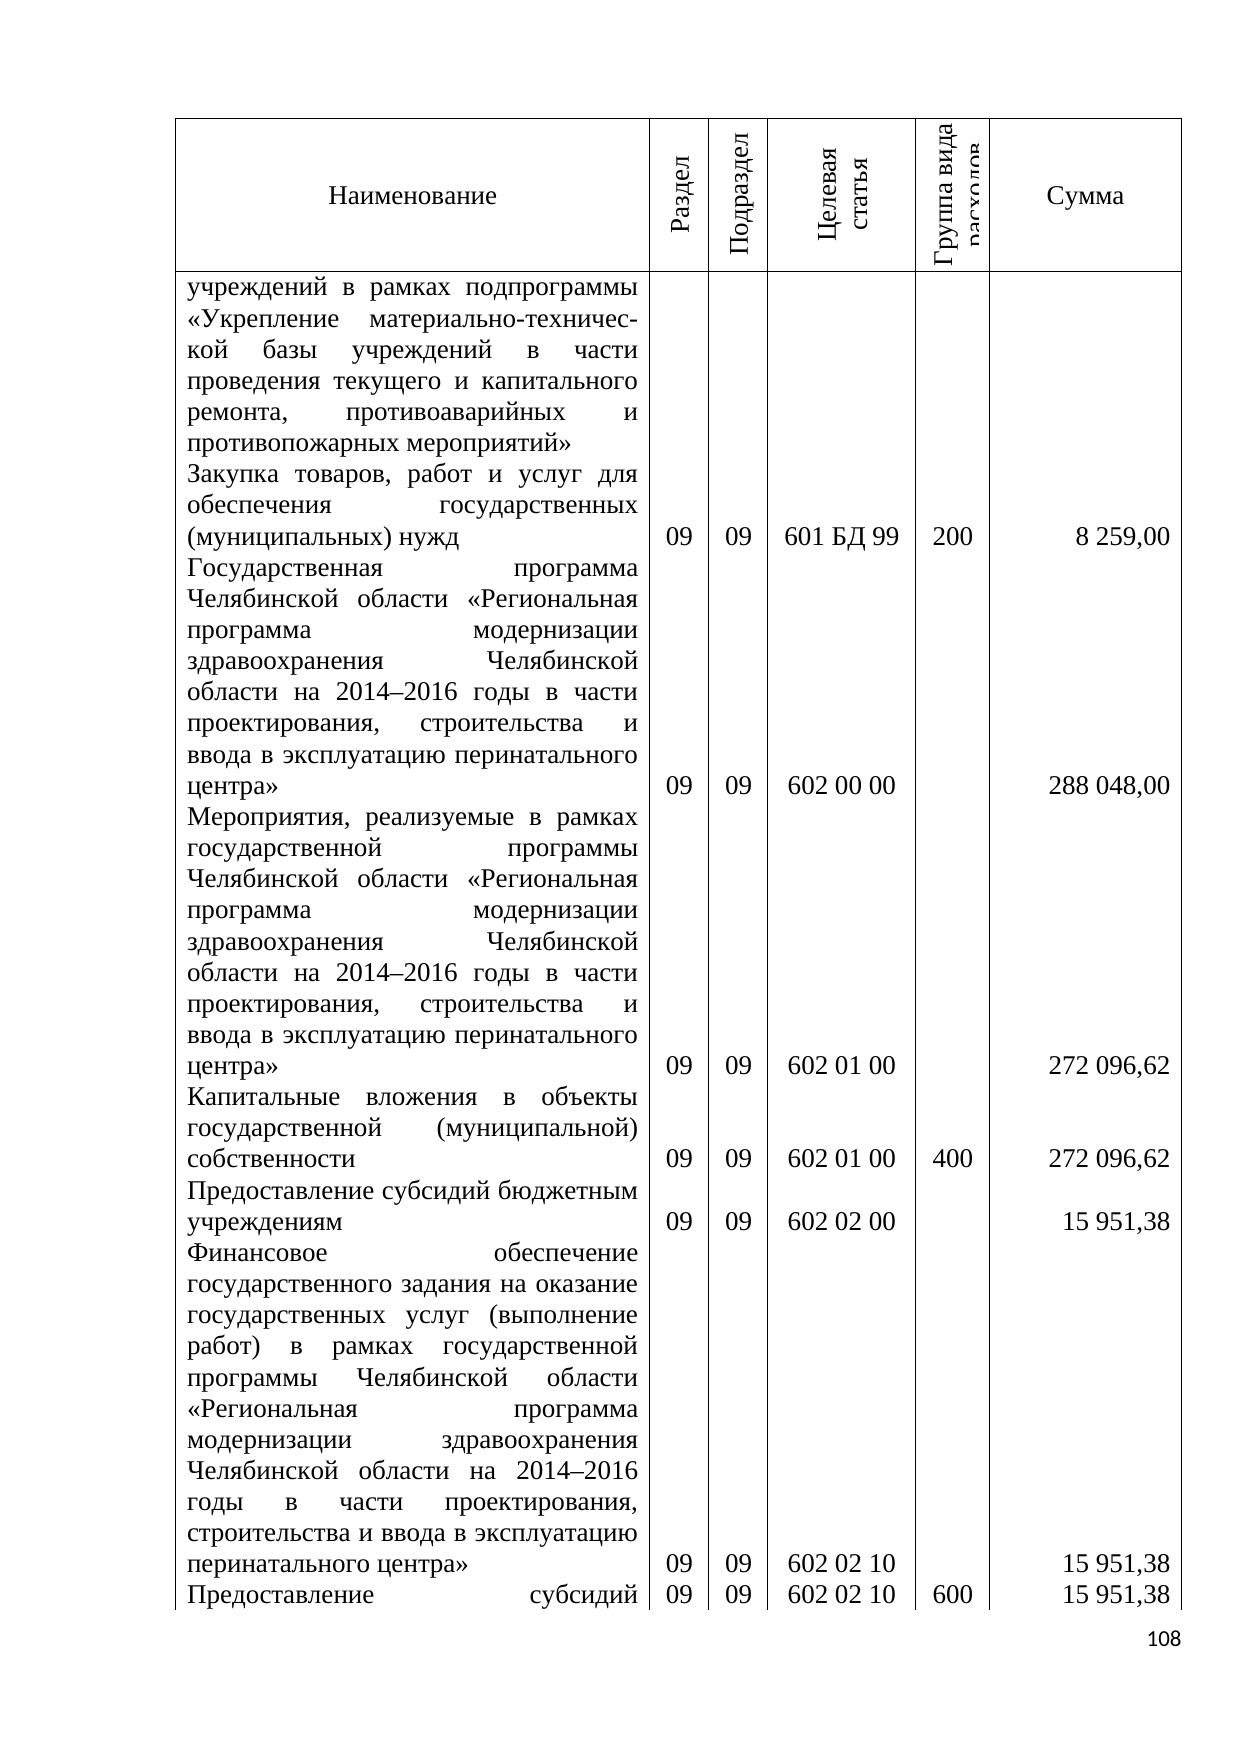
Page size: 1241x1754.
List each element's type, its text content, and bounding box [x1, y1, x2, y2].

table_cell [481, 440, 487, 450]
table_header Целевая статья [768, 119, 915, 271]
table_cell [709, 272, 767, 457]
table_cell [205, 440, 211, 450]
table_header Группа вида расходов [916, 119, 989, 271]
table_header Наименование [176, 119, 649, 271]
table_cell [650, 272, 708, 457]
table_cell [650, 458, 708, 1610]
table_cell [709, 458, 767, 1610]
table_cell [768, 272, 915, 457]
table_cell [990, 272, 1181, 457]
table_header Раздел [650, 119, 708, 271]
table_header Подраздел [709, 119, 767, 271]
table_header Сумма [990, 119, 1181, 271]
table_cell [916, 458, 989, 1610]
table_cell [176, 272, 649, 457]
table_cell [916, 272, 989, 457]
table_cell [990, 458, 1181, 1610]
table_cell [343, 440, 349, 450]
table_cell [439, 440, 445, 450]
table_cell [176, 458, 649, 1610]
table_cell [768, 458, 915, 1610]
